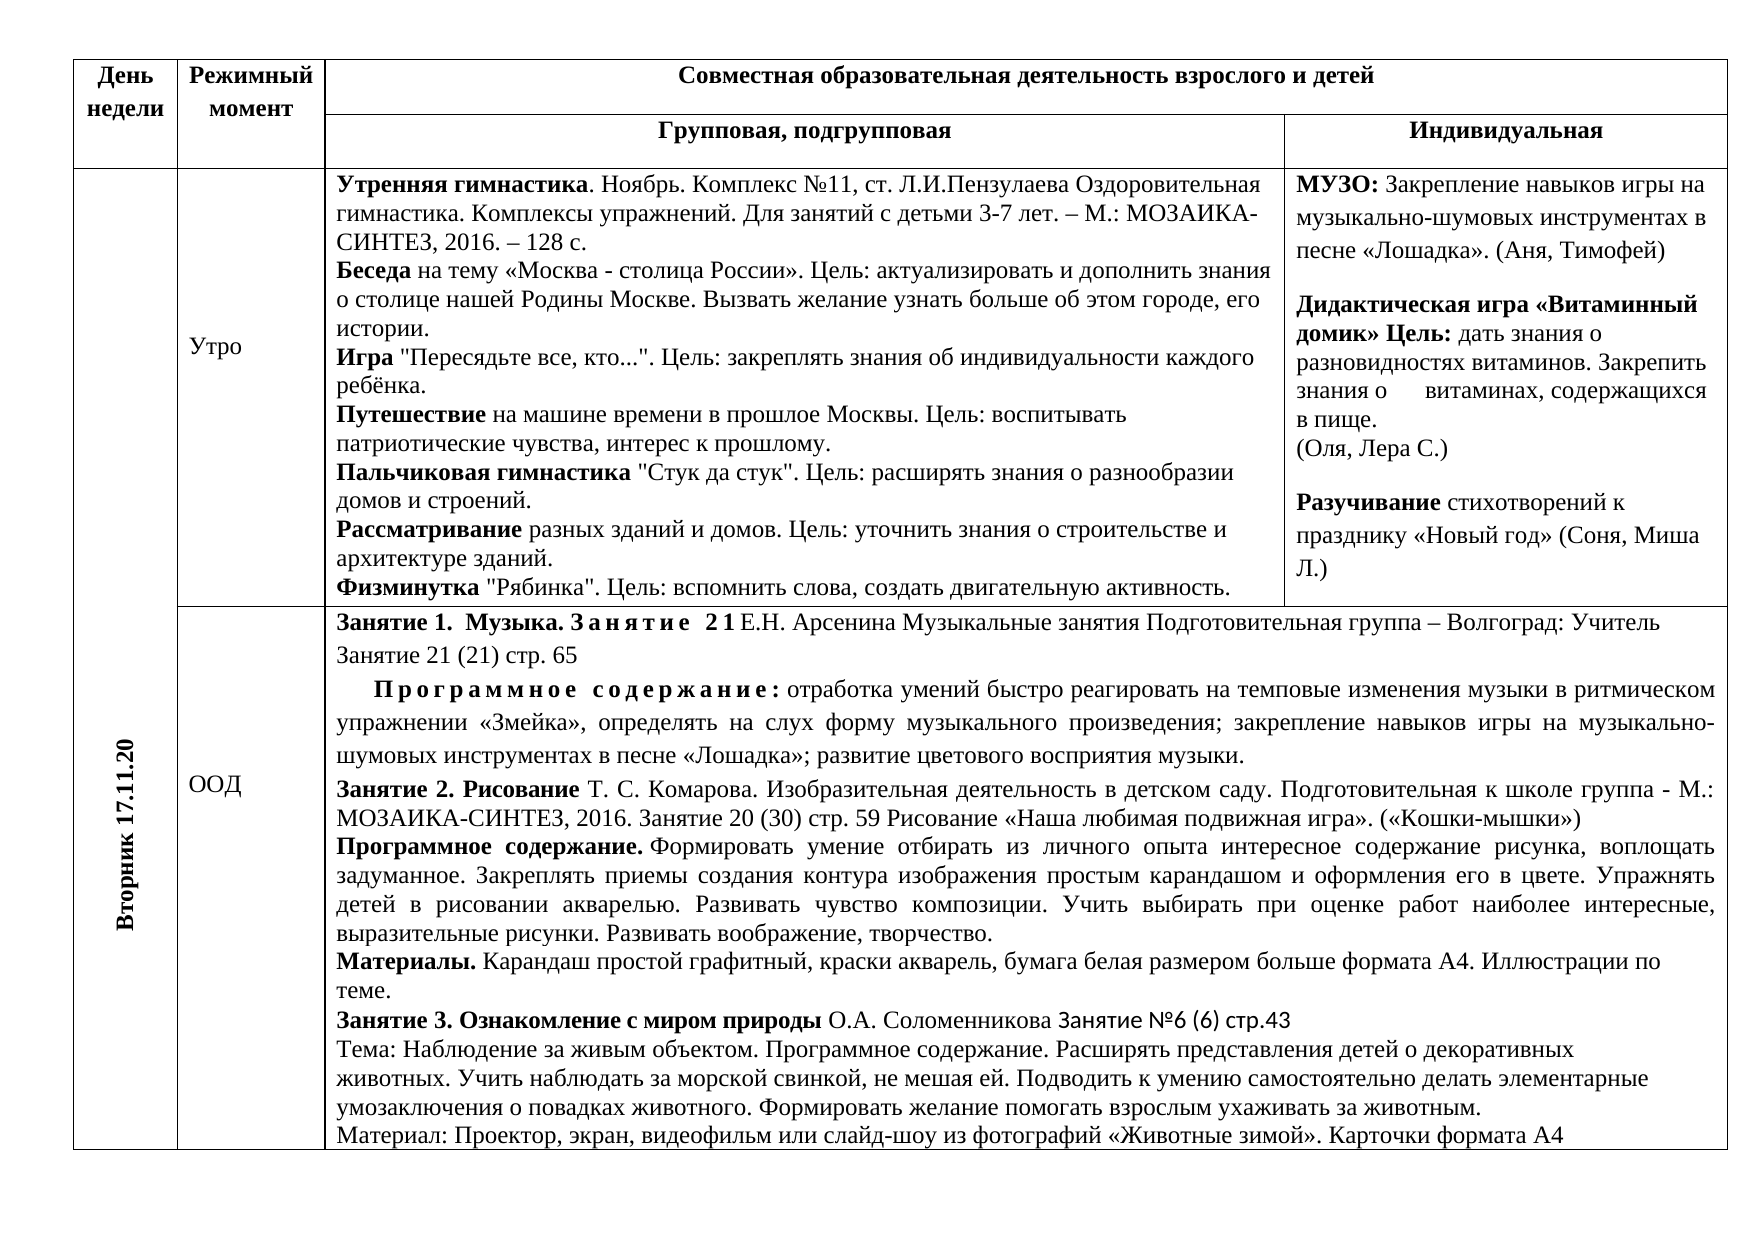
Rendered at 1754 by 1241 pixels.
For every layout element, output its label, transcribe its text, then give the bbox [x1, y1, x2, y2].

table_cell Индивидуальная [1285, 115, 1727, 168]
table_cell Групповая, подгрупповая [326, 115, 1284, 168]
table_header Режимный момент [178, 60, 324, 168]
table_cell Вторник 17.11.20 [74, 169, 177, 1149]
table_header День недели [74, 60, 177, 168]
table_cell ООД [178, 607, 324, 1149]
table_cell Утренняя гимнастика. Ноябрь. Комплекс №11, ст. Л.И.Пензулаева Оздоровительная гимнастика. Комплексы упражнений. Для занятий с детьми 3-7 лет. – М.: МОЗАИКА-СИНТЕЗ, 2016. – 128 с. Беседа на тему «Москва - столица России». Цель: актуализировать и дополнить знания о столице нашей Родины Москве. Вызвать желание узнать больше об этом городе, его истории. Игра "Пересядьте все, кто...". Цель: закреплять знания об индивидуальности каждого ребёнка. Путешествие на машине времени в прошлое Москвы. Цель: воспитывать патриотические чувства, интерес к прошлому. Пальчиковая гимнастика "Стук да стук". Цель: расширять знания о разнообразии домов и строений. Рассматривание разных зданий и домов. Цель: уточнить знания о строительстве и архитектуре зданий. Физминутка "Рябинка". Цель: вспомнить слова, создать двигательную активность. [326, 169, 1284, 606]
table_cell МУЗО: Закрепление навыков игры на музыкально-шумовых инструментах в песне «Лошадка». (Аня, Тимофей) Дидактическая игра «Витаминный домик» Цель: дать знания о разновидностях витаминов. Закрепить знания о витаминах, содержащихся в пище. (Оля, Лера С.) Разучивание стихотворений к празднику «Новый год» (Соня, Миша Л.) [1285, 169, 1727, 606]
table_header Совместная образовательная деятельность взрослого и детей [326, 60, 1727, 114]
table_cell Утро [178, 169, 324, 606]
